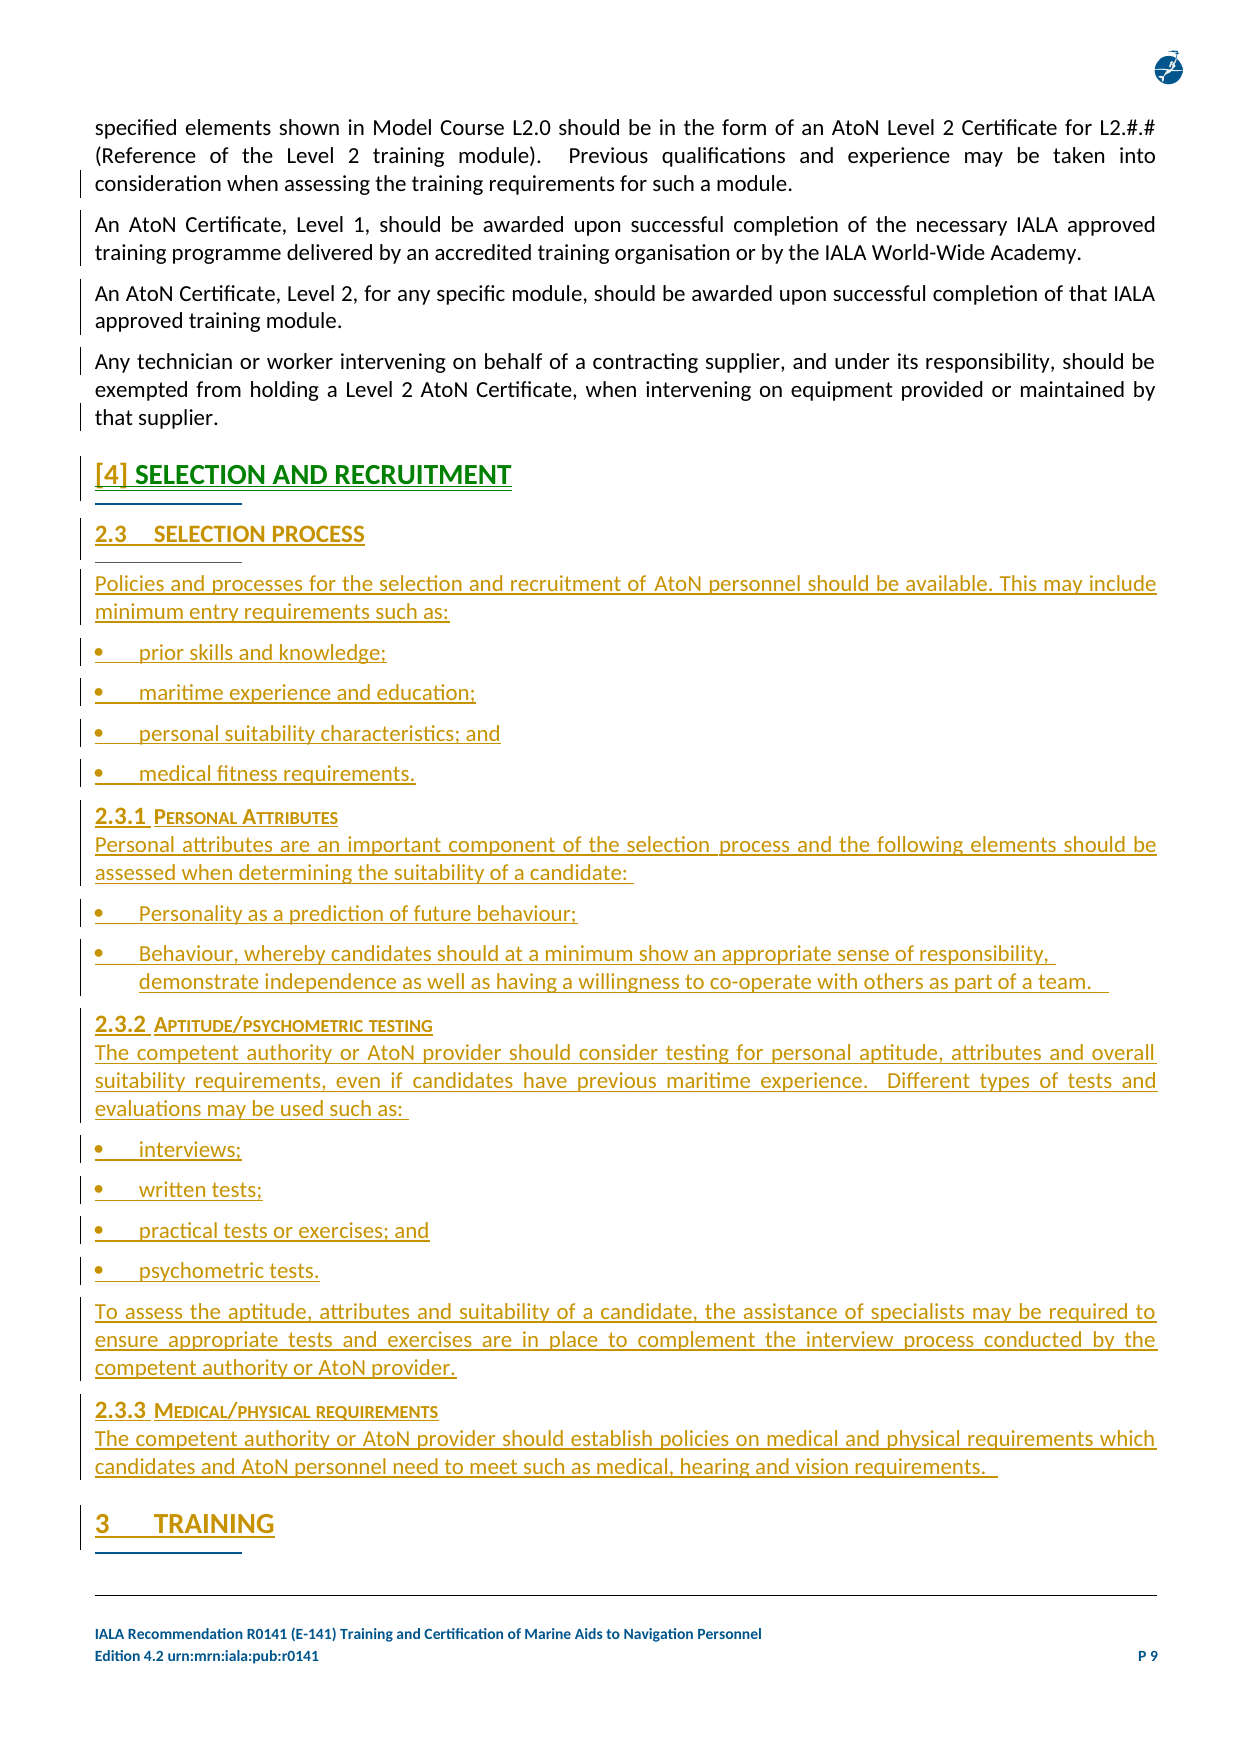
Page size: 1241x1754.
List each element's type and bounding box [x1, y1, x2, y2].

picture [1123, 0, 1241, 119]
